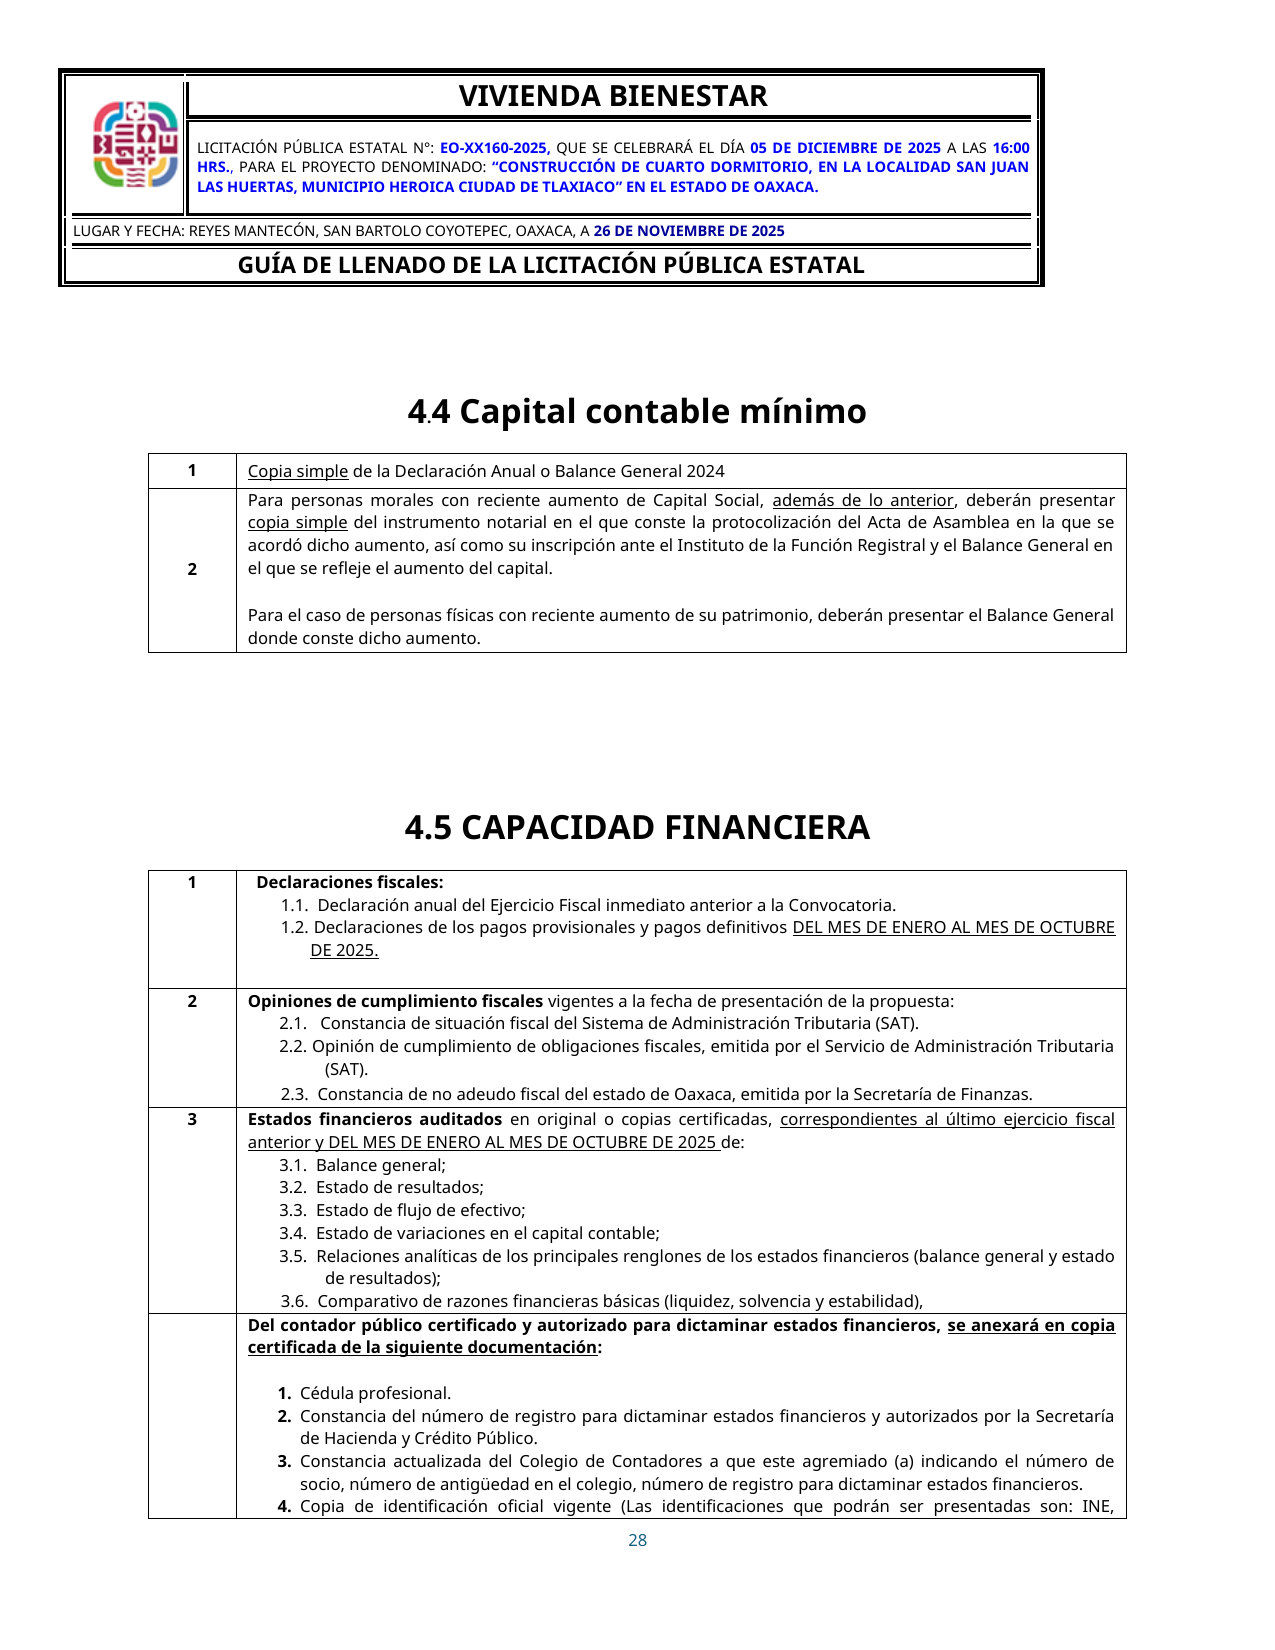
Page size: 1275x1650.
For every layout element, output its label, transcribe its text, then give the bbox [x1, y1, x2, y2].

table_cell 3 [149, 1108, 236, 1312]
table_cell Para personas morales con reciente aumento de Capital Social, además de lo anterior, deberán presentar copia simple del instrumento notarial en el que conste la protocolización del Acta de Asamblea en la que se acordó dicho aumento, así como su inscripción ante el Instituto de la Función Registral y el Balance General en el que se refleje el aumento del capital. Para el caso de personas físicas con reciente aumento de su patrimonio, deberán presentar el Balance General donde conste dicho aumento. [237, 489, 1126, 652]
text 4.4 Capital contable mínimo [148, 388, 1127, 433]
picture [184, 93, 189, 193]
table_header 1 [149, 454, 236, 487]
table_header Copia simple de la Declaración Anual o Balance General 2024 [237, 454, 1126, 487]
table_header Declaraciones fiscales: 1.1. Declaración anual del Ejercicio Fiscal inmediato anterior a la Convocatoria. 1.2. Declaraciones de los pagos provisionales y pagos definitivos DEL MES DE ENERO AL MES DE OCTUBRE DE 2025. [237, 871, 1126, 988]
table_cell 2 [149, 489, 236, 652]
text 4.5 CAPACIDAD FINANCIERA [148, 804, 1127, 849]
picture [82, 93, 183, 193]
table_header 1 [149, 871, 236, 988]
table_cell Opiniones de cumplimiento fiscales vigentes a la fecha de presentación de la propuesta: 2.1. Constancia de situación fiscal del Sistema de Administración Tributaria (SAT). 2.2. Opinión de cumplimiento de obligaciones fiscales, emitida por el Servicio de Administración Tributaria (SAT). 2.3. Constancia de no adeudo fiscal del estado de Oaxaca, emitida por la Secretaría de Finanzas. [237, 989, 1126, 1107]
table_cell 2 [149, 989, 236, 1107]
table_cell [149, 1314, 236, 1518]
table_cell Estados financieros auditados en original o copias certificadas, correspondientes al último ejercicio fiscal anterior y DEL MES DE ENERO AL MES DE OCTUBRE DE 2025 de: 3.1. Balance general; 3.2. Estado de resultados; 3.3. Estado de flujo de efectivo; 3.4. Estado de variaciones en el capital contable; 3.5. Relaciones analíticas de los principales renglones de los estados financieros (balance general y estado de resultados); 3.6. Comparativo de razones financieras básicas (liquidez, solvencia y estabilidad), [237, 1108, 1126, 1312]
